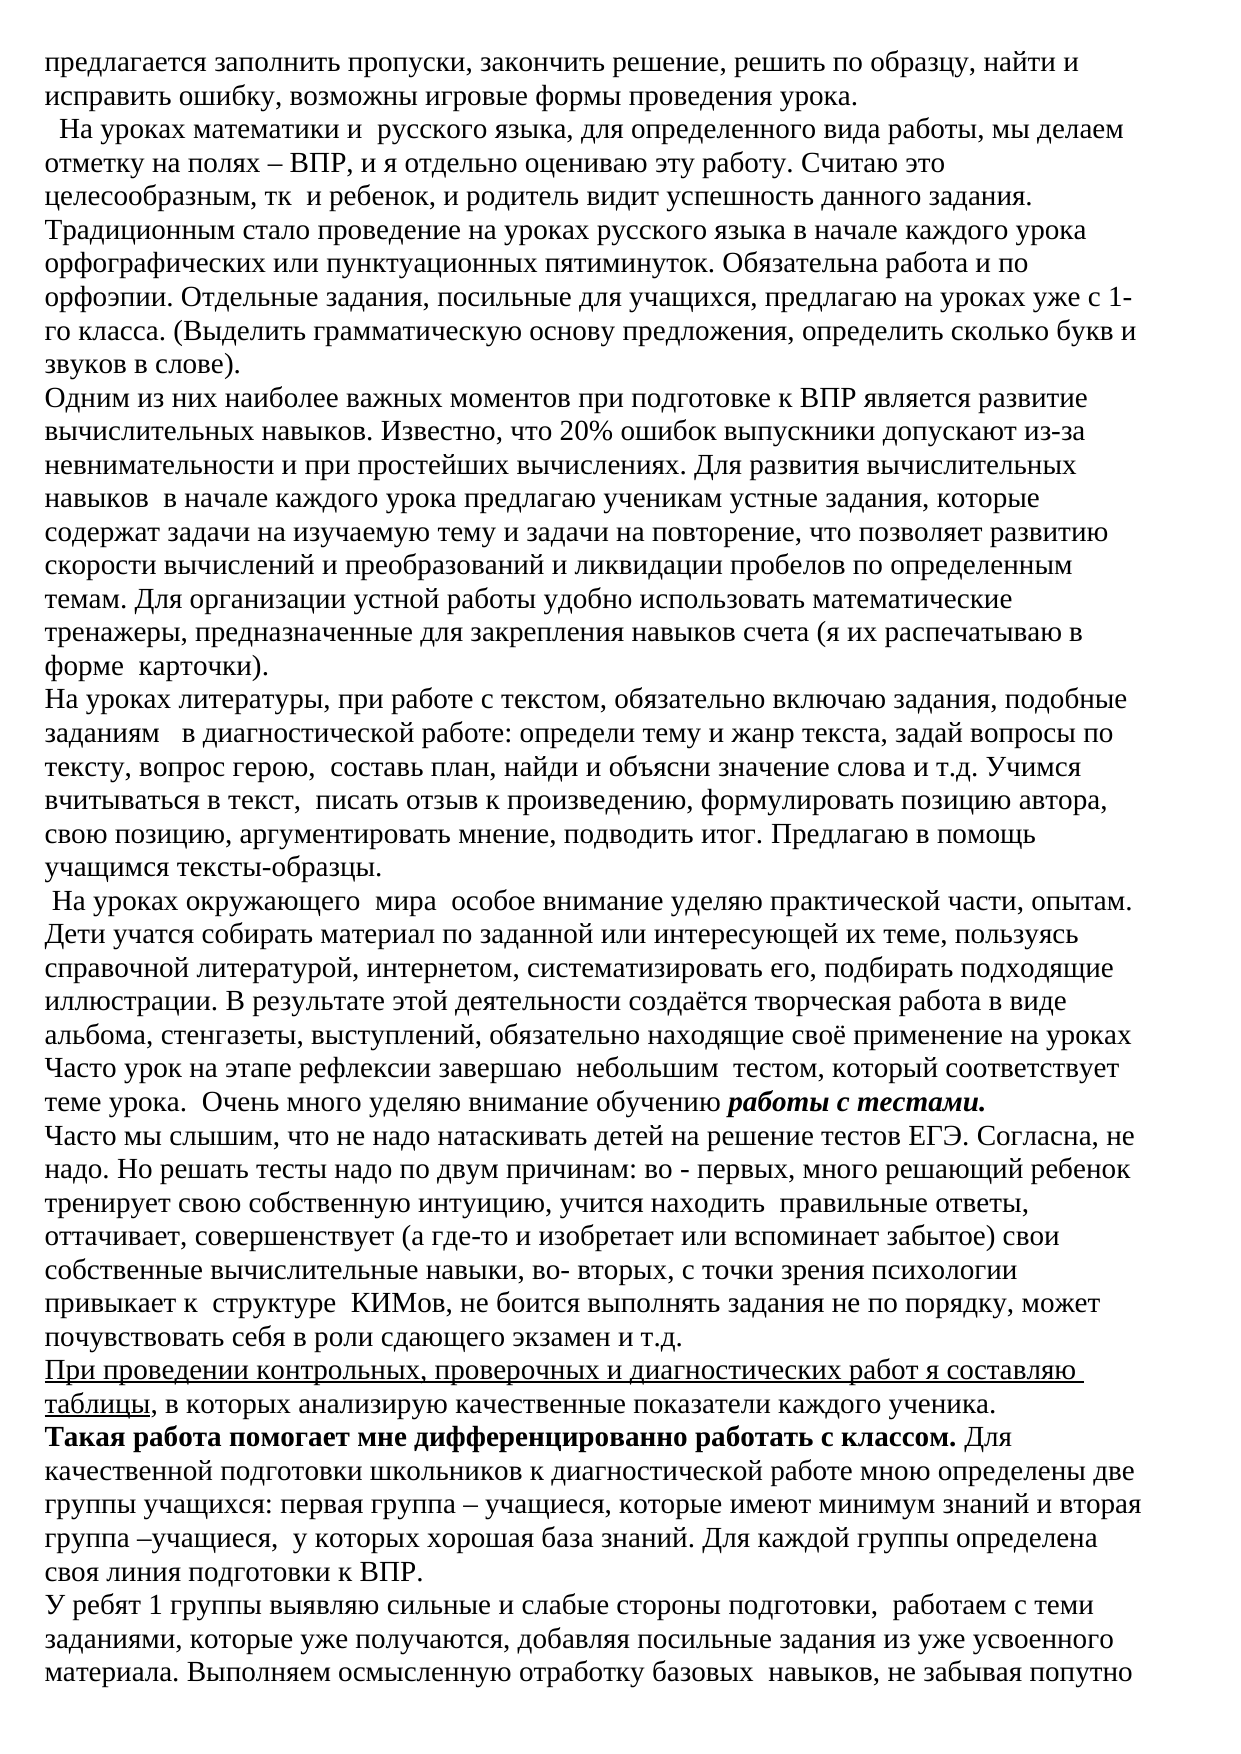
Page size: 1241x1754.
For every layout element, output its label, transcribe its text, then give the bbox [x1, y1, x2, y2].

text На уроках литературы, при работе с текстом, обязательно включаю задания, подобные заданиям в диагностической работе: определи тему и жанр текста, задай вопросы по тексту, вопрос герою, составь план, найди и объясни значение слова и т.д. Учимся вчитываться в текст, писать отзыв к произведению, формулировать позицию автора, свою позицию, аргументировать мнение, подводить итог. Предлагаю в помощь учащимся тексты-образцы. [44, 682, 1152, 883]
text При проведении контрольных, проверочных и диагностических работ я составляю таблицы, в которых анализирую качественные показатели каждого ученика. [44, 1352, 1152, 1419]
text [44, 1587, 1152, 1688]
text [44, 44, 1152, 111]
text Такая работа помогает мне дифференцированно работать с классом. Для качественной подготовки школьников к диагностической работе мною определены две группы учащихся: первая группа – учащиеся, которые имеют минимум знаний и вторая группа –учащиеся, у которых хорошая база знаний. Для каждой группы определена своя линия подготовки к ВПР. [44, 1419, 1152, 1587]
text Часто мы слышим, что не надо натаскивать детей на решение тестов ЕГЭ. Согласна, не надо. Но решать тесты надо по двум причинам: во - первых, много решающий ребенок тренирует свою собственную интуицию, учится находить правильные ответы, оттачивает, совершенствует (а где-то и изобретает или вспоминает забытое) свои собственные вычислительные навыки, во- вторых, с точки зрения психологии привыкает к структуре КИМов, не боится выполнять задания не по порядку, может почувствовать себя в роли сдающего экзамен и т.д. [44, 1118, 1152, 1352]
text На уроках окружающего мира особое внимание уделяю практической части, опытам. Дети учатся собирать материал по заданной или интересующей их теме, пользуясь справочной литературой, интернетом, систематизировать его, подбирать подходящие иллюстрации. В результате этой деятельности создаётся творческая работа в виде альбома, стенгазеты, выступлений, обязательно находящие своё применение на уроках Часто урок на этапе рефлексии завершаю небольшим тестом, который соответствует теме урока. Очень много уделяю внимание обучению работы с тестами. [44, 883, 1152, 1118]
text Одним из них наиболее важных моментов при подготовке к ВПР является развитие вычислительных навыков. Известно, что 20% ошибок выпускники допускают из-за невнимательности и при простейших вычислениях. Для развития вычислительных навыков в начале каждого урока предлагаю ученикам устные задания, которые содержат задачи на изучаемую тему и задачи на повторение, что позволяет развитию скорости вычислений и преобразований и ликвидации пробелов по определенным темам. Для организации устной работы удобно использовать математические тренажеры, предназначенные для закрепления навыков счета (я их распечатываю в форме карточки). [44, 380, 1152, 682]
text Традиционным стало проведение на уроках русского языка в начале каждого урока орфографических или пунктуационных пятиминуток. Обязательна работа и по орфоэпии. Отдельные задания, посильные для учащихся, предлагаю на уроках уже с 1-го класса. (Выделить грамматическую основу предложения, определить сколько букв и звуков в слове). [44, 212, 1152, 380]
text На уроках математики и русского языка, для определенного вида работы, мы делаем отметку на полях – ВПР, и я отдельно оцениваю эту работу. Считаю это целесообразным, тк и ребенок, и родитель видит успешность данного задания. [44, 111, 1152, 212]
